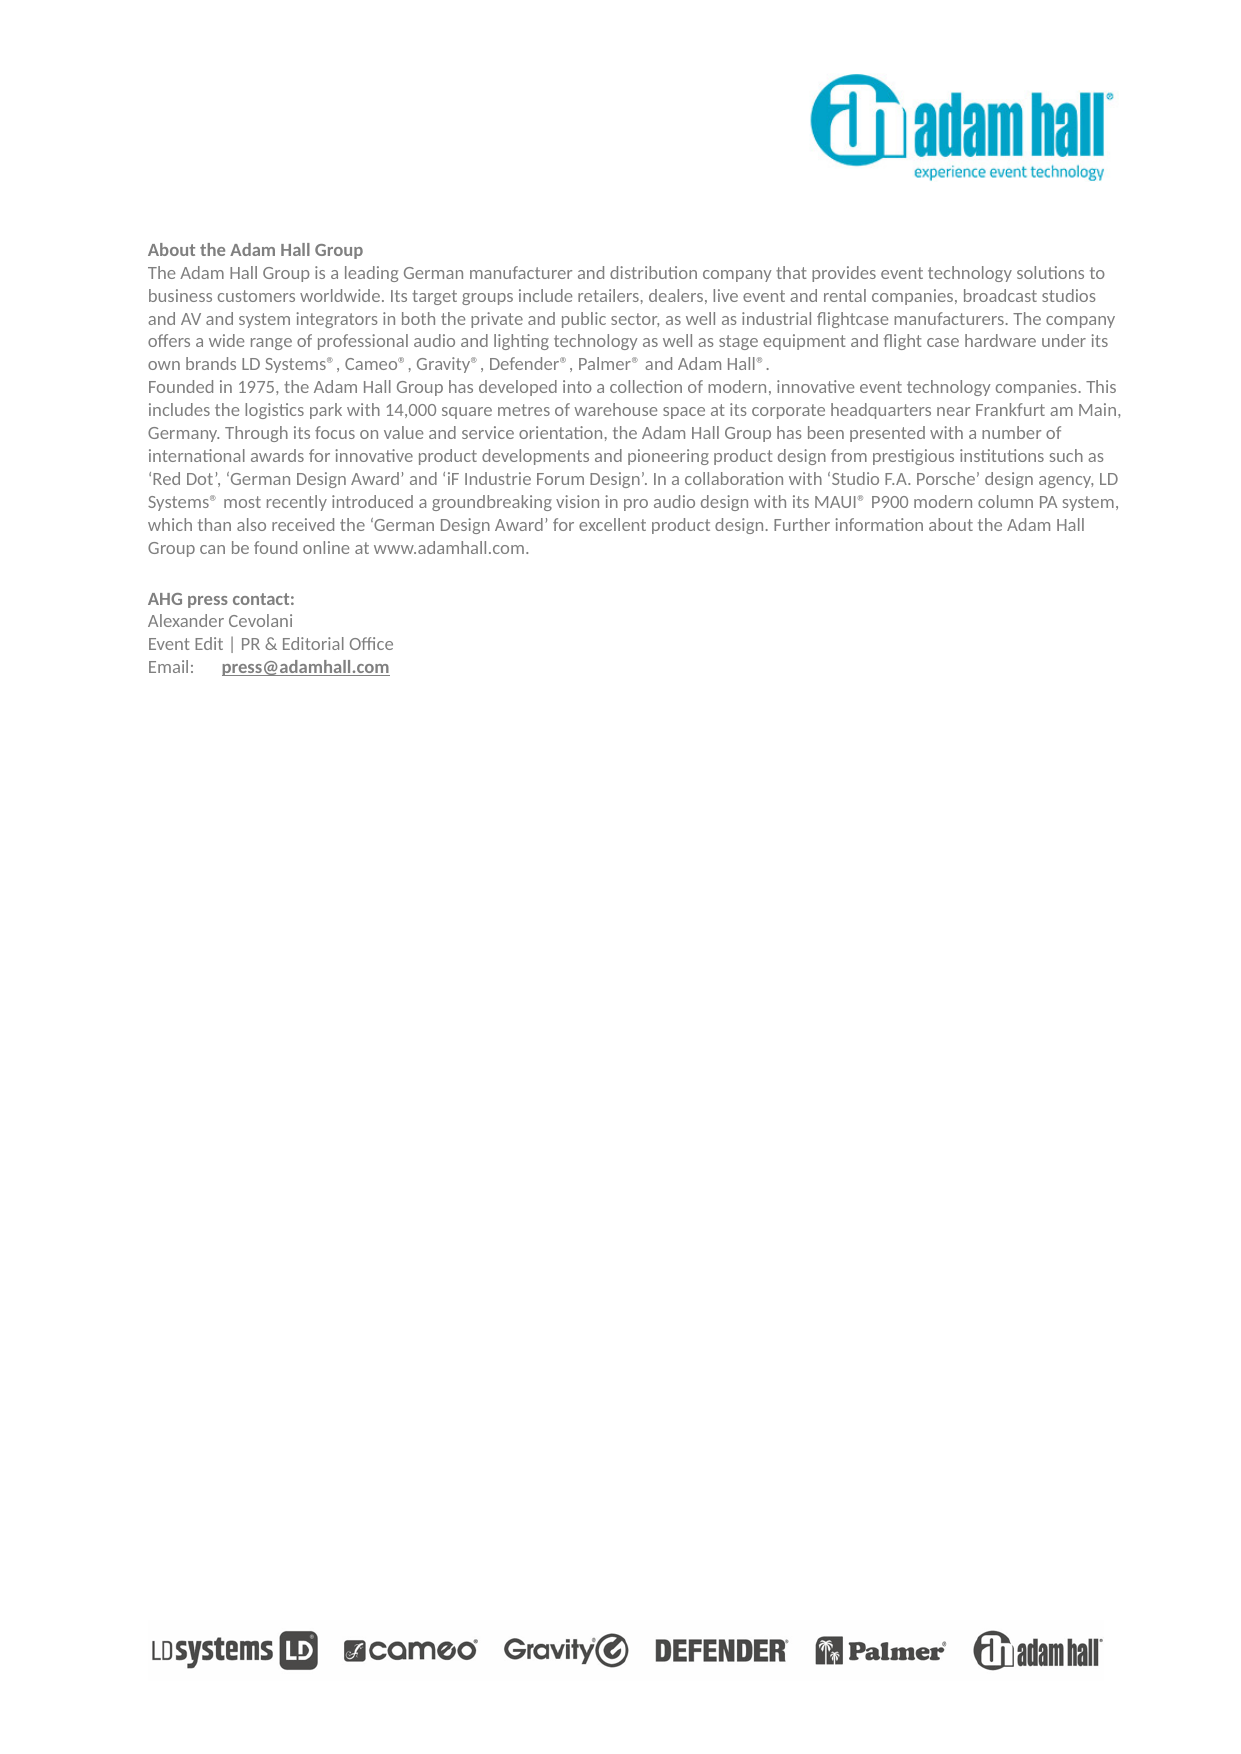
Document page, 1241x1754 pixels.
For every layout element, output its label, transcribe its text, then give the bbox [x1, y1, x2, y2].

picture [801, 73, 1123, 182]
text AHG press contact: [148, 587, 1123, 610]
text Alexander Cevolani [148, 610, 1123, 633]
text About the Adam Hall Group [148, 238, 1123, 261]
text Event Edit | PR & Editorial Office [148, 633, 1123, 656]
text Founded in 1975, the Adam Hall Group has developed into a collection of modern, innovative event technology companies. This includes the logistics park with 14,000 square metres of warehouse space at its corporate headquarters near Frankfurt am Main, Germany. Through its focus on value and service orientation, the Adam Hall Group has been presented with a number of international awards for innovative product developments and pioneering product design from prestigious institutions such as ‘Red Dot’, ‘German Design Award’ and ‘iF Industrie Forum Design’. In a collaboration with ‘Studio F.A. Porsche’ design agency, LD Systems® most recently introduced a groundbreaking vision in pro audio design with its MAUI® P900 modern column PA system, which than also received the ‘German Design Award’ for excellent product design. Further information about the Adam Hall Group can be found online at www.adamhall.com. [148, 375, 1123, 559]
picture [147, 1620, 1105, 1681]
text Email: press@adamhall.com [148, 656, 1123, 678]
text The Adam Hall Group is a leading German manufacturer and distribution company that provides event technology solutions to business customers worldwide. Its target groups include retailers, dealers, live event and rental companies, broadcast studios and AV and system integrators in both the private and public sector, as well as industrial flightcase manufacturers. The company offers a wide range of professional audio and lighting technology as well as stage equipment and flight case hardware under its own brands LD Systems®, Cameo®, Gravity®, Defender®, Palmer® and Adam Hall®. [148, 261, 1123, 375]
